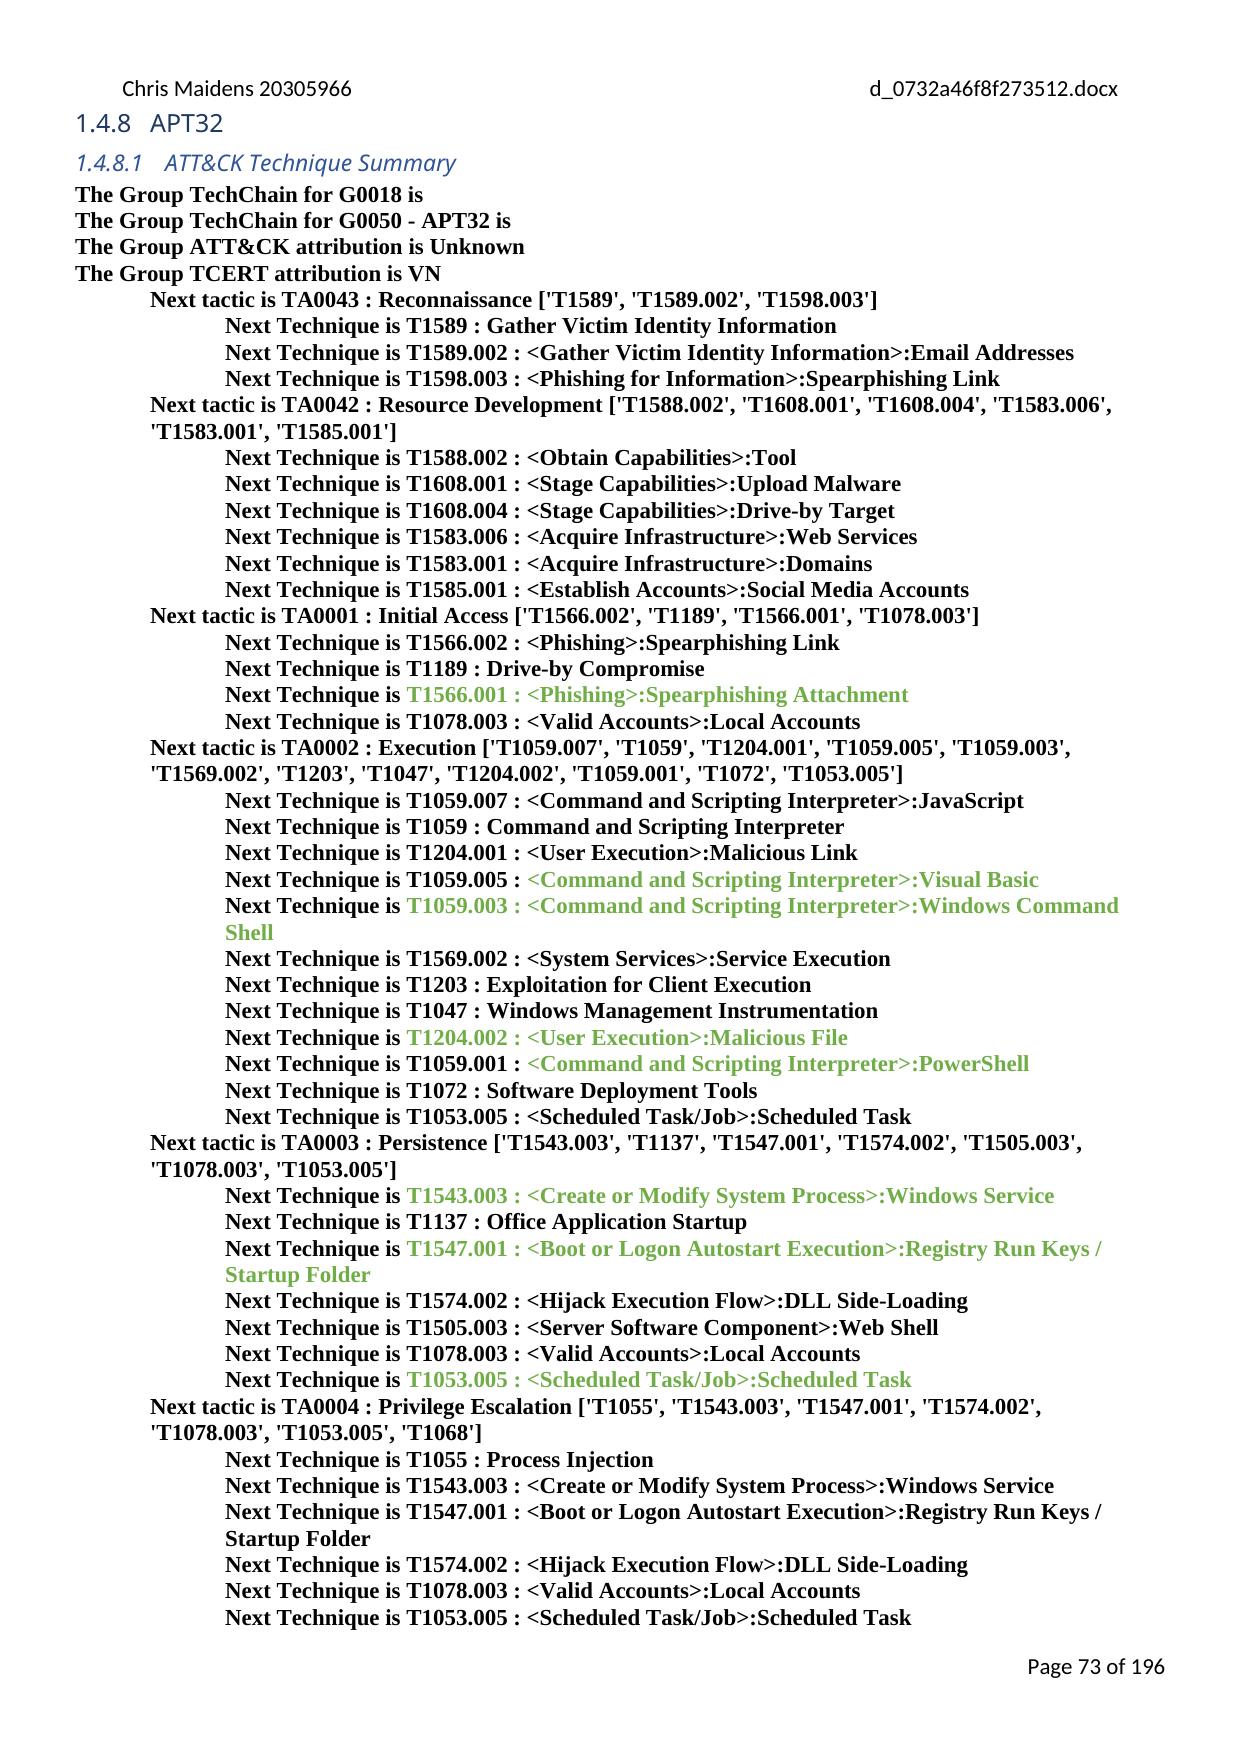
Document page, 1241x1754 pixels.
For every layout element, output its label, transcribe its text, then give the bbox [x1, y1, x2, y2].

text Next Technique is T1505.003 : <Server Software Component>:Web Shell [225, 1314, 1165, 1340]
text Next Technique is T1059.001 : <Command and Scripting Interpreter>:PowerShell [225, 1050, 1165, 1077]
text Next Technique is T1059.007 : <Command and Scripting Interpreter>:JavaScript [225, 787, 1165, 813]
text Next Technique is T1585.001 : <Establish Accounts>:Social Media Accounts [225, 576, 1165, 602]
text Next Technique is T1574.002 : <Hijack Execution Flow>:DLL Side-Loading [225, 1551, 1165, 1577]
text Next Technique is T1589.002 : <Gather Victim Identity Information>:Email Addresses [225, 339, 1165, 365]
text Next Technique is T1569.002 : <System Services>:Service Execution [225, 945, 1165, 971]
text Next Technique is T1566.001 : <Phishing>:Spearphishing Attachment [225, 681, 1165, 708]
text Next tactic is TA0002 : Execution ['T1059.007', 'T1059', 'T1204.001', 'T1059.005', 'T1059.003', 'T1569.002', 'T1203', 'T1047', 'T1204.002', 'T1059.001', 'T1072', 'T1053.005'] [150, 734, 1165, 787]
text Next Technique is T1137 : Office Application Startup [225, 1208, 1165, 1235]
text Next Technique is T1204.002 : <User Execution>:Malicious File [225, 1024, 1165, 1050]
text Next tactic is TA0043 : Reconnaissance ['T1589', 'T1589.002', 'T1598.003'] [150, 286, 1165, 312]
text Next tactic is TA0003 : Persistence ['T1543.003', 'T1137', 'T1547.001', 'T1574.002', 'T1505.003', 'T1078.003', 'T1053.005'] [150, 1129, 1165, 1182]
text Next Technique is T1547.001 : <Boot or Logon Autostart Execution>:Registry Run Keys / Startup Folder [225, 1498, 1165, 1551]
text The Group TechChain for G0050 - APT32 is [75, 207, 1165, 233]
text Next Technique is T1078.003 : <Valid Accounts>:Local Accounts [225, 708, 1165, 734]
text Next Technique is T1059.003 : <Command and Scripting Interpreter>:Windows Command Shell [225, 892, 1165, 945]
text Next Technique is T1053.005 : <Scheduled Task/Job>:Scheduled Task [225, 1367, 1165, 1393]
text Next Technique is T1583.006 : <Acquire Infrastructure>:Web Services [225, 523, 1165, 549]
text Next Technique is T1574.002 : <Hijack Execution Flow>:DLL Side-Loading [225, 1287, 1165, 1314]
text Next Technique is T1053.005 : <Scheduled Task/Job>:Scheduled Task [225, 1103, 1165, 1129]
text The Group TCERT attribution is VN [75, 260, 1165, 286]
text Next Technique is T1059.005 : <Command and Scripting Interpreter>:Visual Basic [225, 866, 1165, 892]
text Next Technique is T1598.003 : <Phishing for Information>:Spearphishing Link [225, 365, 1165, 391]
text Next Technique is T1608.004 : <Stage Capabilities>:Drive-by Target [225, 497, 1165, 523]
text Next Technique is T1547.001 : <Boot or Logon Autostart Execution>:Registry Run Keys / Startup Folder [225, 1235, 1165, 1287]
text Next Technique is T1053.005 : <Scheduled Task/Job>:Scheduled Task [225, 1604, 1165, 1630]
text Next Technique is T1189 : Drive-by Compromise [225, 655, 1165, 681]
text Next Technique is T1204.001 : <User Execution>:Malicious Link [225, 839, 1165, 866]
text Next Technique is T1543.003 : <Create or Modify System Process>:Windows Service [225, 1182, 1165, 1208]
text Next tactic is TA0042 : Resource Development ['T1588.002', 'T1608.001', 'T1608.004', 'T1583.006', 'T1583.001', 'T1585.001'] [150, 391, 1165, 444]
text The Group ATT&CK attribution is Unknown [75, 233, 1165, 260]
text Next Technique is T1055 : Process Injection [225, 1446, 1165, 1472]
text Next Technique is T1589 : Gather Victim Identity Information [225, 312, 1165, 339]
text Next tactic is TA0004 : Privilege Escalation ['T1055', 'T1543.003', 'T1547.001', 'T1574.002', 'T1078.003', 'T1053.005', 'T1068'] [150, 1393, 1165, 1446]
text Next Technique is T1059 : Command and Scripting Interpreter [225, 813, 1165, 839]
text Next Technique is T1566.002 : <Phishing>:Spearphishing Link [225, 629, 1165, 655]
subtitle APT32 [75, 106, 1165, 140]
text Next Technique is T1072 : Software Deployment Tools [225, 1077, 1165, 1103]
text The Group TechChain for G0018 is [75, 181, 1165, 207]
text Next Technique is T1543.003 : <Create or Modify System Process>:Windows Service [225, 1472, 1165, 1498]
text Next Technique is T1078.003 : <Valid Accounts>:Local Accounts [225, 1340, 1165, 1367]
text Next tactic is TA0001 : Initial Access ['T1566.002', 'T1189', 'T1566.001', 'T1078.003'] [150, 602, 1165, 629]
text Next Technique is T1203 : Exploitation for Client Execution [225, 971, 1165, 998]
text Next Technique is T1078.003 : <Valid Accounts>:Local Accounts [225, 1577, 1165, 1604]
text Next Technique is T1608.001 : <Stage Capabilities>:Upload Malware [225, 471, 1165, 497]
text Next Technique is T1583.001 : <Acquire Infrastructure>:Domains [225, 549, 1165, 576]
text Next Technique is T1047 : Windows Management Instrumentation [225, 998, 1165, 1024]
subtitle ATT&CK Technique Summary [75, 147, 1165, 178]
text Next Technique is T1588.002 : <Obtain Capabilities>:Tool [225, 444, 1165, 471]
